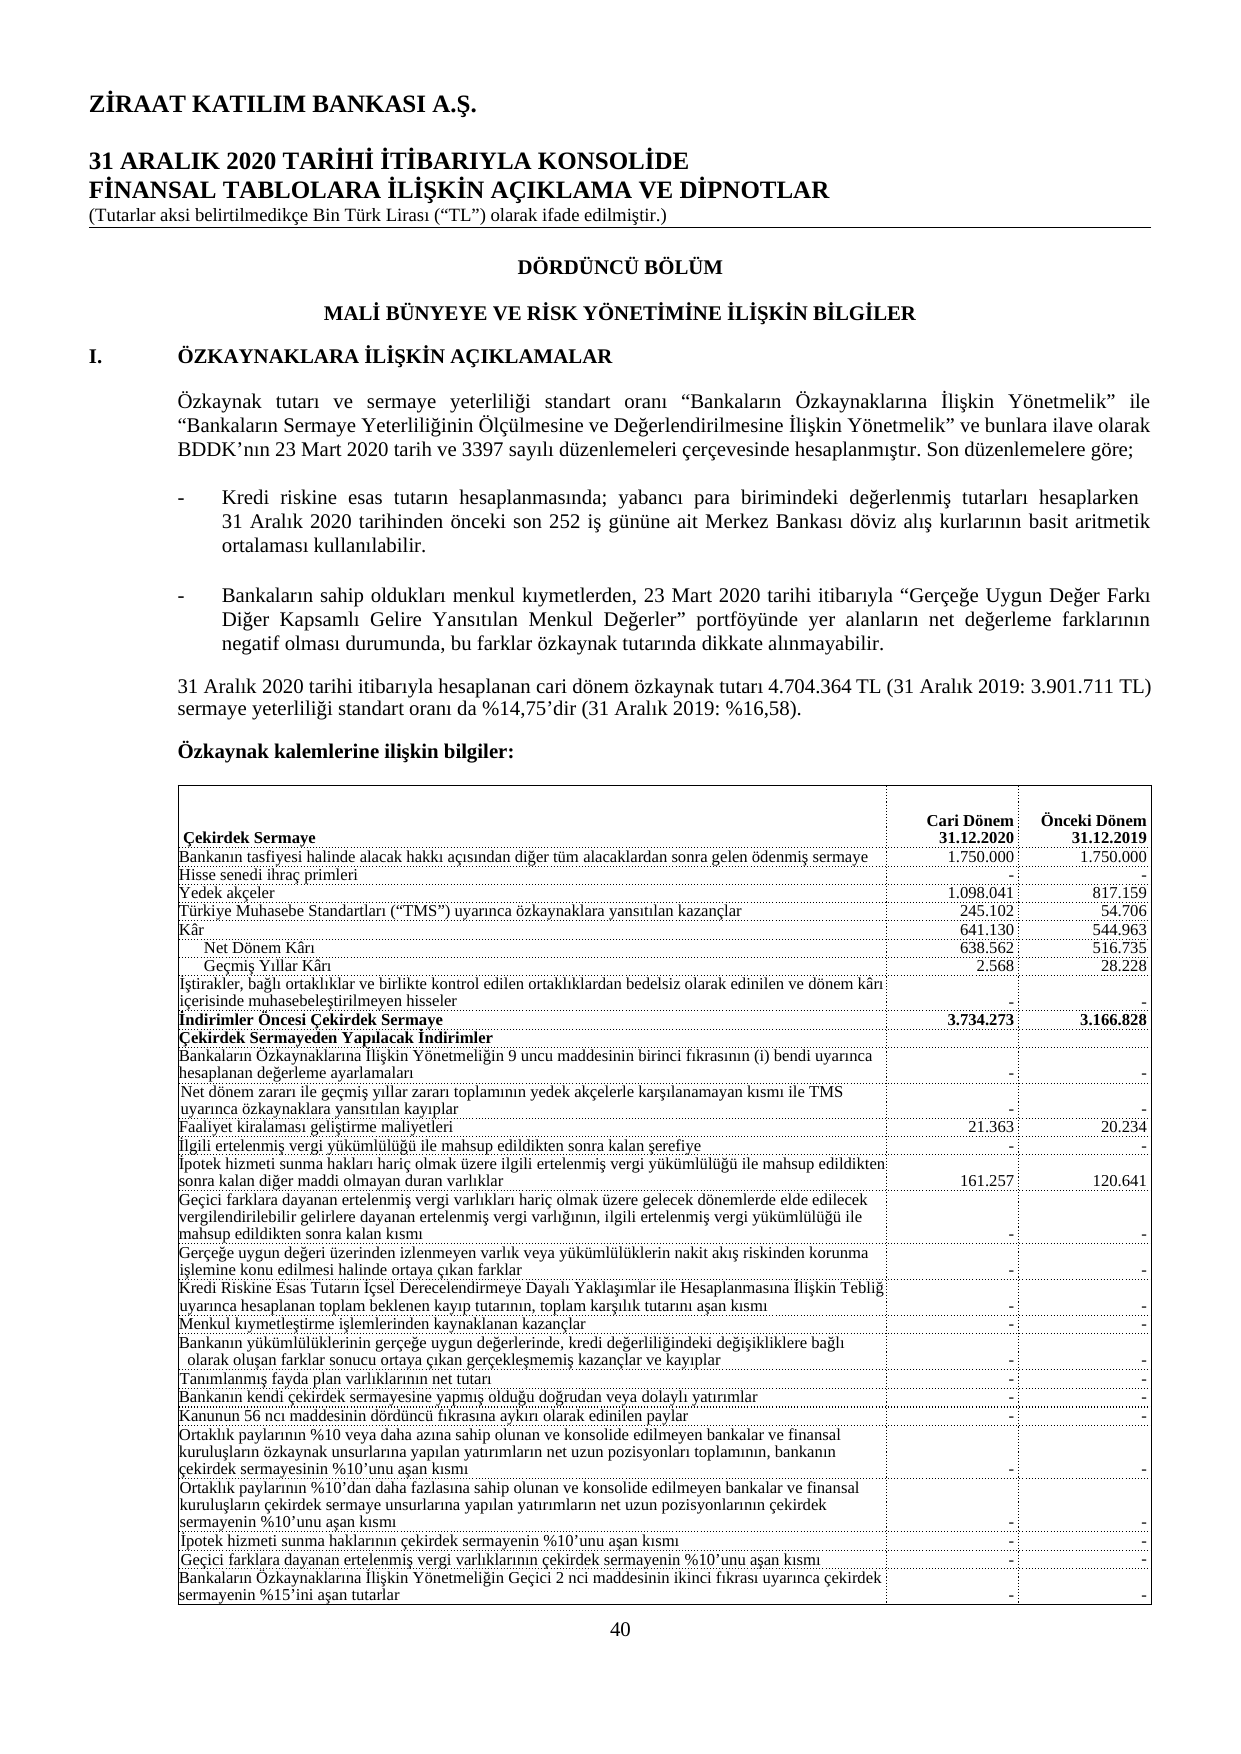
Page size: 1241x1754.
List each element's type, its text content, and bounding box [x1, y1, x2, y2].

text - Bankaların sahip oldukları menkul kıymetlerden, 23 Mart 2020 tarihi itibarıyla “Gerçeğe Uygun Değer Farkı Diğer Kapsamlı Gelire Yansıtılan Menkul Değerler” portföyünde yer alanların net değerleme farklarının negatif olması durumunda, bu farklar özkaynak tutarında dikkate alınmayabilir. [177, 583, 1152, 655]
list ÖZKAYNAKLARA İLİŞKİN AÇIKLAMALAR [89, 346, 1152, 367]
text - Kredi riskine esas tutarın hesaplanmasında; yabancı para birimindeki değerlenmiş tutarları hesaplarken 31 Aralık 2020 tarihinden önceki son 252 iş gününe ait Merkez Bankası döviz alış kurlarının basit aritmetik ortalaması kullanılabilir. [177, 485, 1152, 557]
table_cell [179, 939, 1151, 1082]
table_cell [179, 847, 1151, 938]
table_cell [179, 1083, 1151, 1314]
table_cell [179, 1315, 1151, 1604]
text Özkaynak tutarı ve sermaye yeterliliği standart oranı “Bankaların Özkaynaklarına İlişkin Yönetmelik” ile “Bankaların Sermaye Yeterliliğinin Ölçülmesine ve Değerlendirilmesine İlişkin Yönetmelik” ve bunlara ilave olarak BDDK’nın 23 Mart 2020 tarih ve 3397 sayılı düzenlemeleri çerçevesinde hesaplanmıştır. Son düzenlemelere göre; [177, 389, 1152, 461]
text MALİ BÜNYEYE VE RİSK YÖNETİMİNE İLİŞKİN BİLGİLER [89, 303, 1152, 324]
text Özkaynak kalemlerine ilişkin bilgiler: [177, 742, 1152, 763]
subtitle DÖRDÜNCÜ BÖLÜM [89, 255, 1152, 279]
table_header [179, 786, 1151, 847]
text 31 Aralık 2020 tarihi itibarıyla hesaplanan cari dönem özkaynak tutarı 4.704.364 TL (31 Aralık 2019: 3.901.711 TL) sermaye yeterliliği standart oranı da %14,75’dir (31 Aralık 2019: %16,58). [177, 677, 1152, 720]
